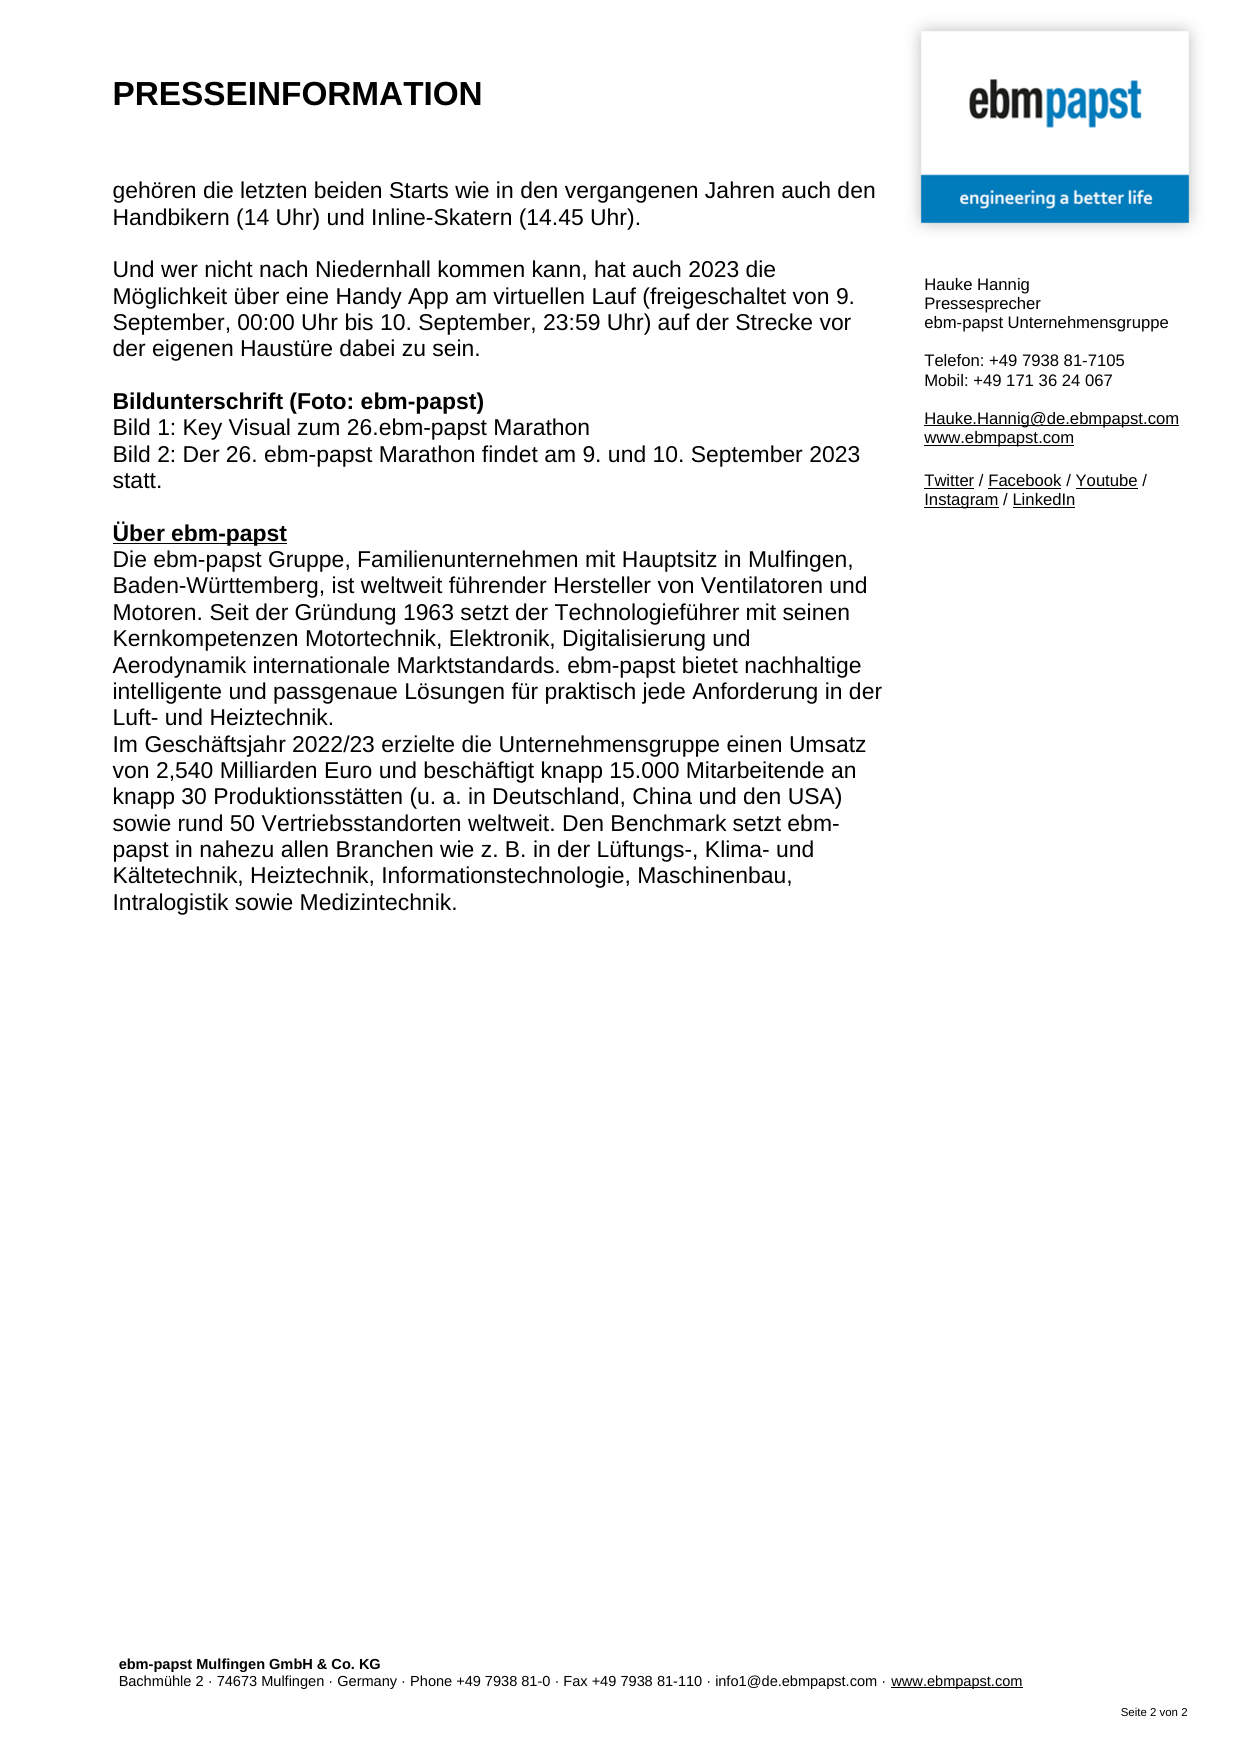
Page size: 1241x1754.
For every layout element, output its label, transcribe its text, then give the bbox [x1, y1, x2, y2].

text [112, 177, 886, 230]
text Im Geschäftsjahr 2022/23 erzielte die Unternehmensgruppe einen Umsatz von 2,540 Milliarden Euro und beschäftigt knapp 15.000 Mitarbeitende an knapp 30 Produktionsstätten (u. a. in Deutschland, China und den USA) sowie rund 50 Vertriebsstandorten weltweit. Den Benchmark setzt ebm-papst in nahezu allen Branchen wie z. B. in der Lüftungs-, Klima- und Kältetechnik, Heiztechnik, Informationstechnologie, Maschinenbau, Intralogistik sowie Medizintechnik. [112, 731, 886, 915]
text Bildunterschrift (Foto: ebm-papst) [112, 362, 886, 414]
text Und wer nicht nach Niedernhall kommen kann, hat auch 2023 die Möglichkeit über eine Handy App am virtuellen Lauf (freigeschaltet von 9. September, 00:00 Uhr bis 10. September, 23:59 Uhr) auf der Strecke vor der eigenen Haustüre dabei zu sein. [112, 256, 886, 362]
text Über ebm-papst Die ebm-papst Gruppe, Familienunternehmen mit Hauptsitz in Mulfingen, Baden-Württemberg, ist weltweit führender Hersteller von Ventilatoren und Motoren. Seit der Gründung 1963 setzt der Technologieführer mit seinen Kernkompetenzen Motortechnik, Elektronik, Digitalisierung und Aerodynamik internationale Marktstandards. ebm-papst bietet nachhaltige intelligente und passgenaue Lösungen für praktisch jede Anforderung in der Luft- und Heiztechnik. [112, 520, 886, 731]
text Bild 2: Der 26. ebm-papst Marathon findet am 9. und 10. September 2023 statt. [112, 441, 886, 493]
text Bild 1: Key Visual zum 26.ebm-papst Marathon [112, 414, 886, 441]
picture [902, 12, 1206, 237]
